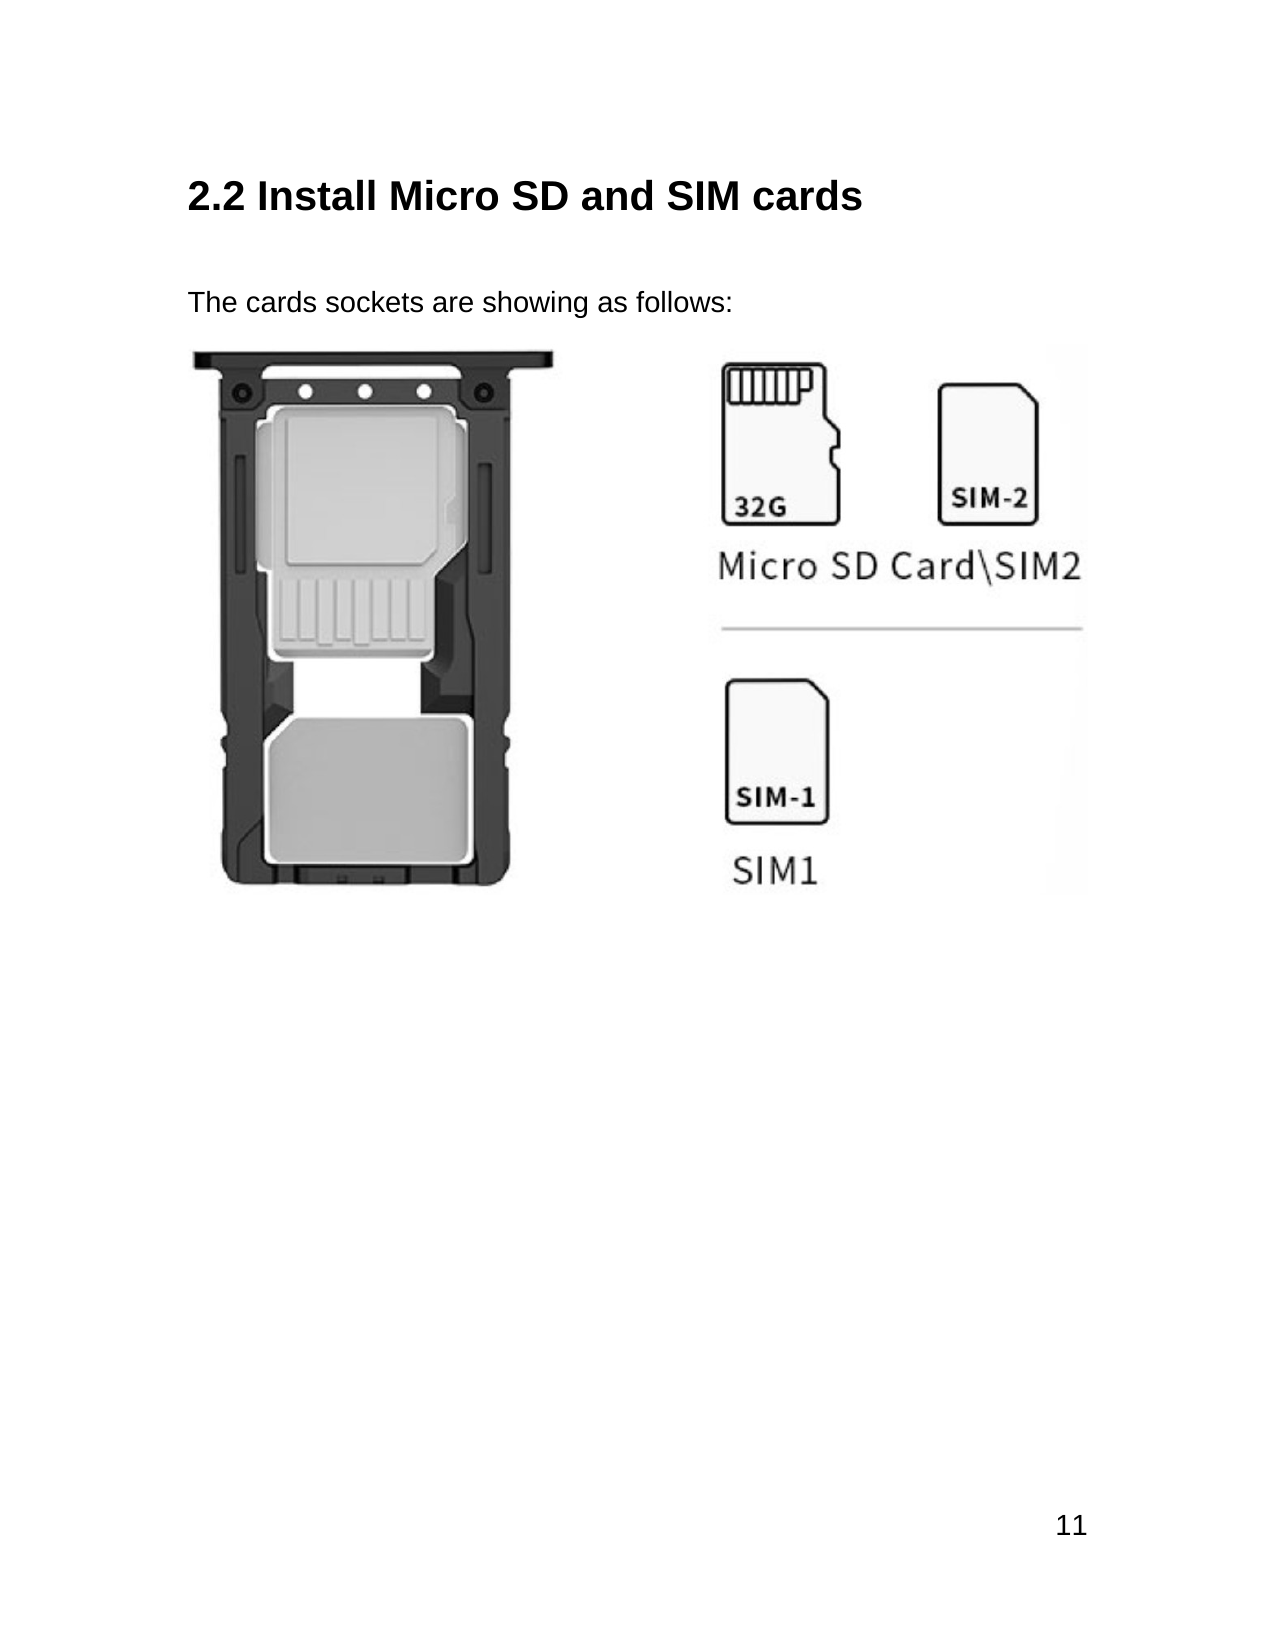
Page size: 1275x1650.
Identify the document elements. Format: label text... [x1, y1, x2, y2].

subtitle 2.2 Install Micro SD and SIM cards [187, 171, 1087, 219]
picture [187, 344, 1088, 895]
text The cards sockets are showing as follows: [187, 285, 1087, 319]
